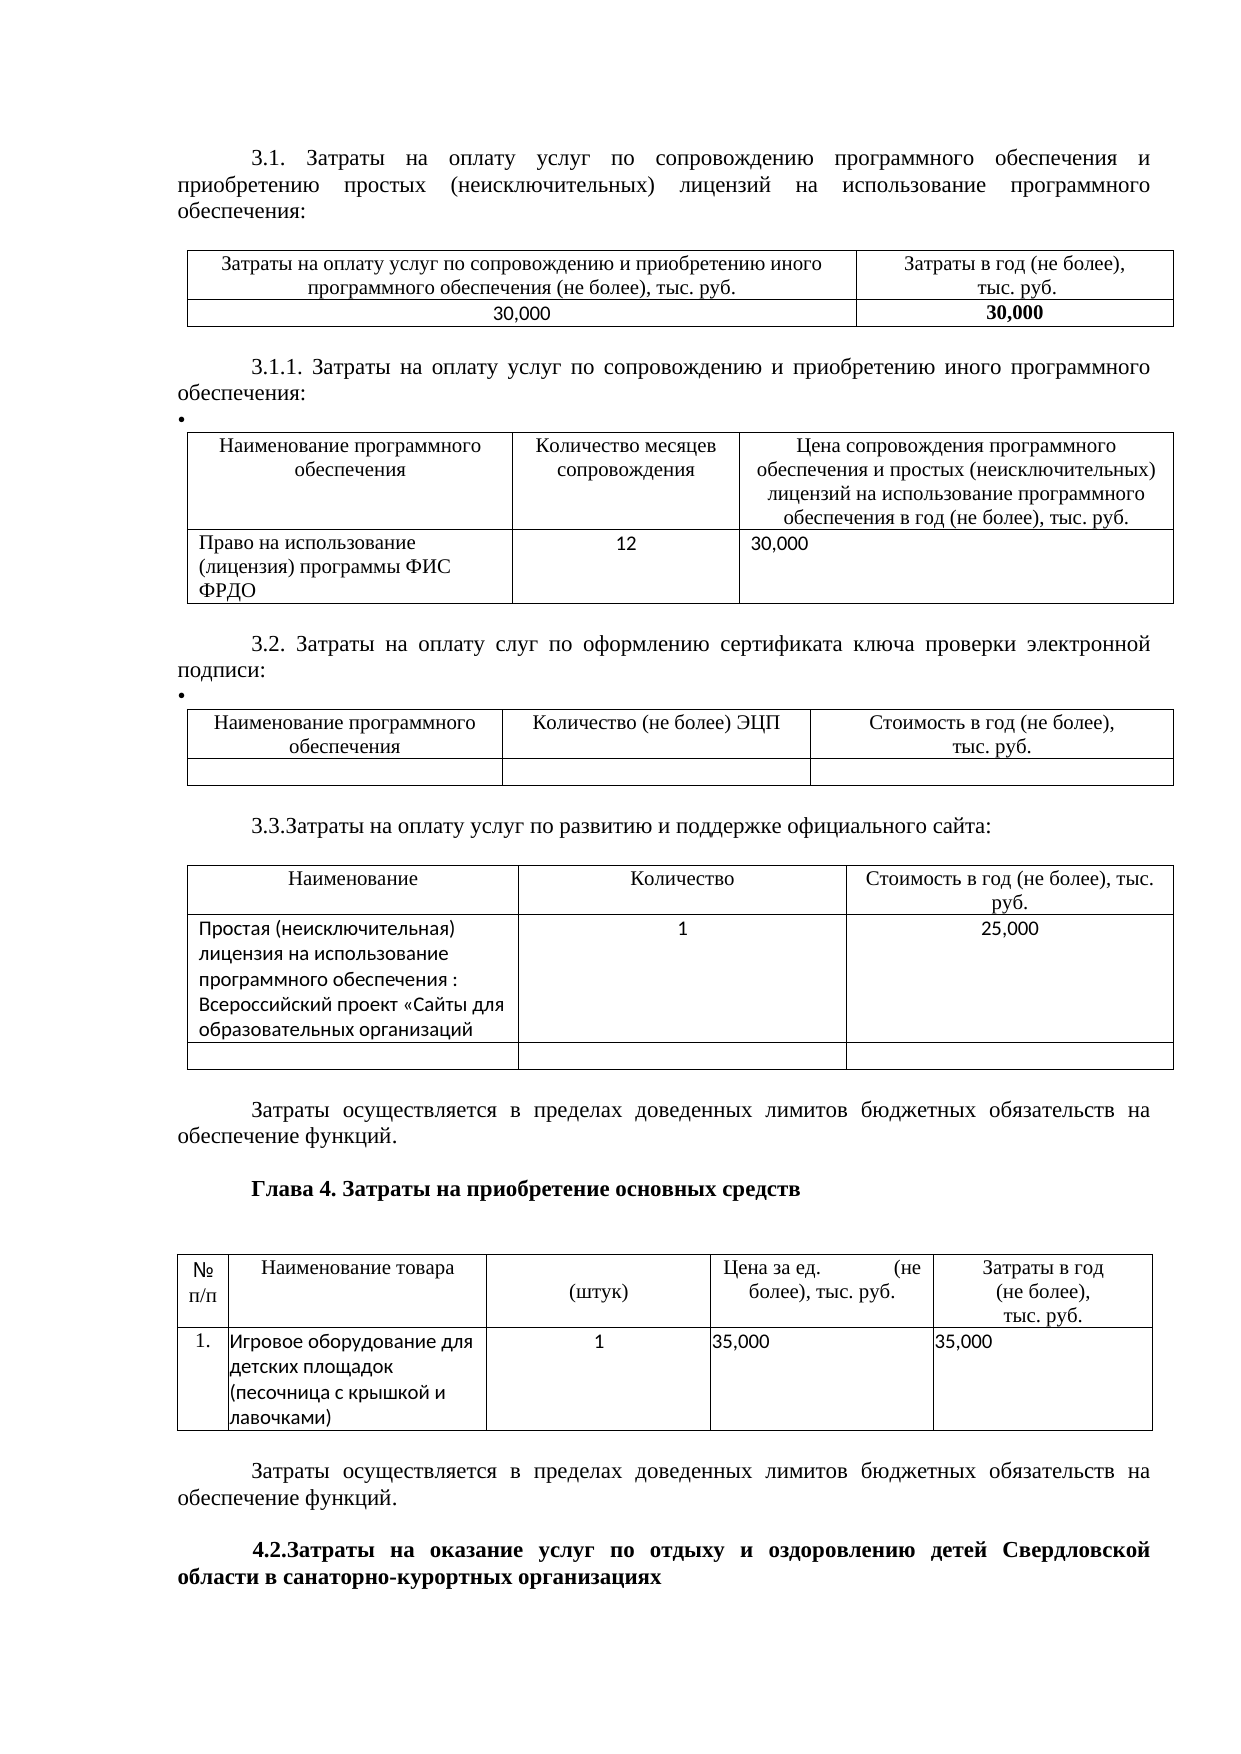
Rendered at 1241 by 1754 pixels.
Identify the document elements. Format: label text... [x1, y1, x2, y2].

table_cell 1 [519, 915, 846, 1042]
text 3.2. Затраты на оплату слуг по оформлению сертификата ключа проверки электронной подписи: [177, 630, 1152, 683]
table_header (штук) [487, 1255, 710, 1327]
table_header Наименование программного обеспечения [188, 433, 512, 529]
table_header Затраты в год (не более), тыс. руб. [934, 1255, 1152, 1327]
text Затраты осуществляется в пределах доведенных лимитов бюджетных обязательств на обеспечение функций. [177, 1096, 1152, 1148]
table_header Наименование [188, 866, 518, 914]
table_header Стоимость в год (не более), тыс. руб. [811, 710, 1173, 758]
text 3.1. Затраты на оплату услуг по сопровождению программного обеспечения и приобретению простых (неисключительных) лицензий на использование программного обеспечения: [177, 144, 1152, 223]
text 3.1.1. Затраты на оплату услуг по сопровождению и приобретению иного программного обеспечения: [177, 353, 1152, 406]
table_header Цена сопровождения программного обеспечения и простых (неисключительных) лицензий на использование программного обеспечения в год (не более), тыс. руб. [740, 433, 1173, 529]
table_header № п/п [178, 1255, 228, 1327]
table_header Цена за ед. (не более), тыс. руб. [711, 1255, 933, 1327]
table_cell 1 [487, 1328, 710, 1430]
table_cell Простая (неисключительная) лицензия на использование программного обеспечения : Всероссийский проект «Сайты для образовательных организаций [188, 915, 518, 1042]
table_header Стоимость в год (не более), тыс. руб. [847, 866, 1173, 914]
table_header Затраты на оплату услуг по сопровождению и приобретению иного программного обеспечения (не более), тыс. руб. [188, 251, 856, 299]
table_header Количество (не более) ЭЦП [503, 710, 810, 758]
table_cell [811, 759, 1173, 784]
table_cell 30,000 [740, 530, 1173, 602]
table_cell 35,000 [934, 1328, 1152, 1430]
text 3.3.Затраты на оплату услуг по развитию и поддержке официального сайта: [177, 812, 1152, 838]
table_cell [847, 1043, 1173, 1068]
table_cell 1. [178, 1328, 228, 1430]
table_cell Право на использование (лицензия) программы ФИС ФРДО [188, 530, 512, 602]
table_cell [503, 759, 810, 784]
table_cell 30,000 [188, 300, 856, 326]
table_cell 35,000 [711, 1328, 933, 1430]
table_header Наименование товара [229, 1255, 486, 1327]
table_cell Игровое оборудование для детских площадок (песочница с крышкой и лавочками) [229, 1328, 486, 1430]
table_header Наименование программного обеспечения [188, 710, 502, 758]
table_cell 25,000 [847, 915, 1173, 1042]
table_header Количество месяцев сопровождения [513, 433, 739, 529]
table_cell 12 [513, 530, 739, 602]
table_header Затраты в год (не более), тыс. руб. [857, 251, 1173, 299]
text Затраты осуществляется в пределах доведенных лимитов бюджетных обязательств на обеспечение функций. [177, 1457, 1152, 1510]
table_header Количество [519, 866, 846, 914]
table_cell [188, 759, 502, 784]
table_cell 30,000 [857, 300, 1173, 326]
table_cell [188, 1043, 518, 1068]
text Глава 4. Затраты на приобретение основных средств [177, 1175, 1152, 1201]
text 4.2.Затраты на оказание услуг по отдыху и оздоровлению детей Свердловской области в санаторно-курортных организациях [177, 1536, 1152, 1589]
table_cell [519, 1043, 846, 1068]
